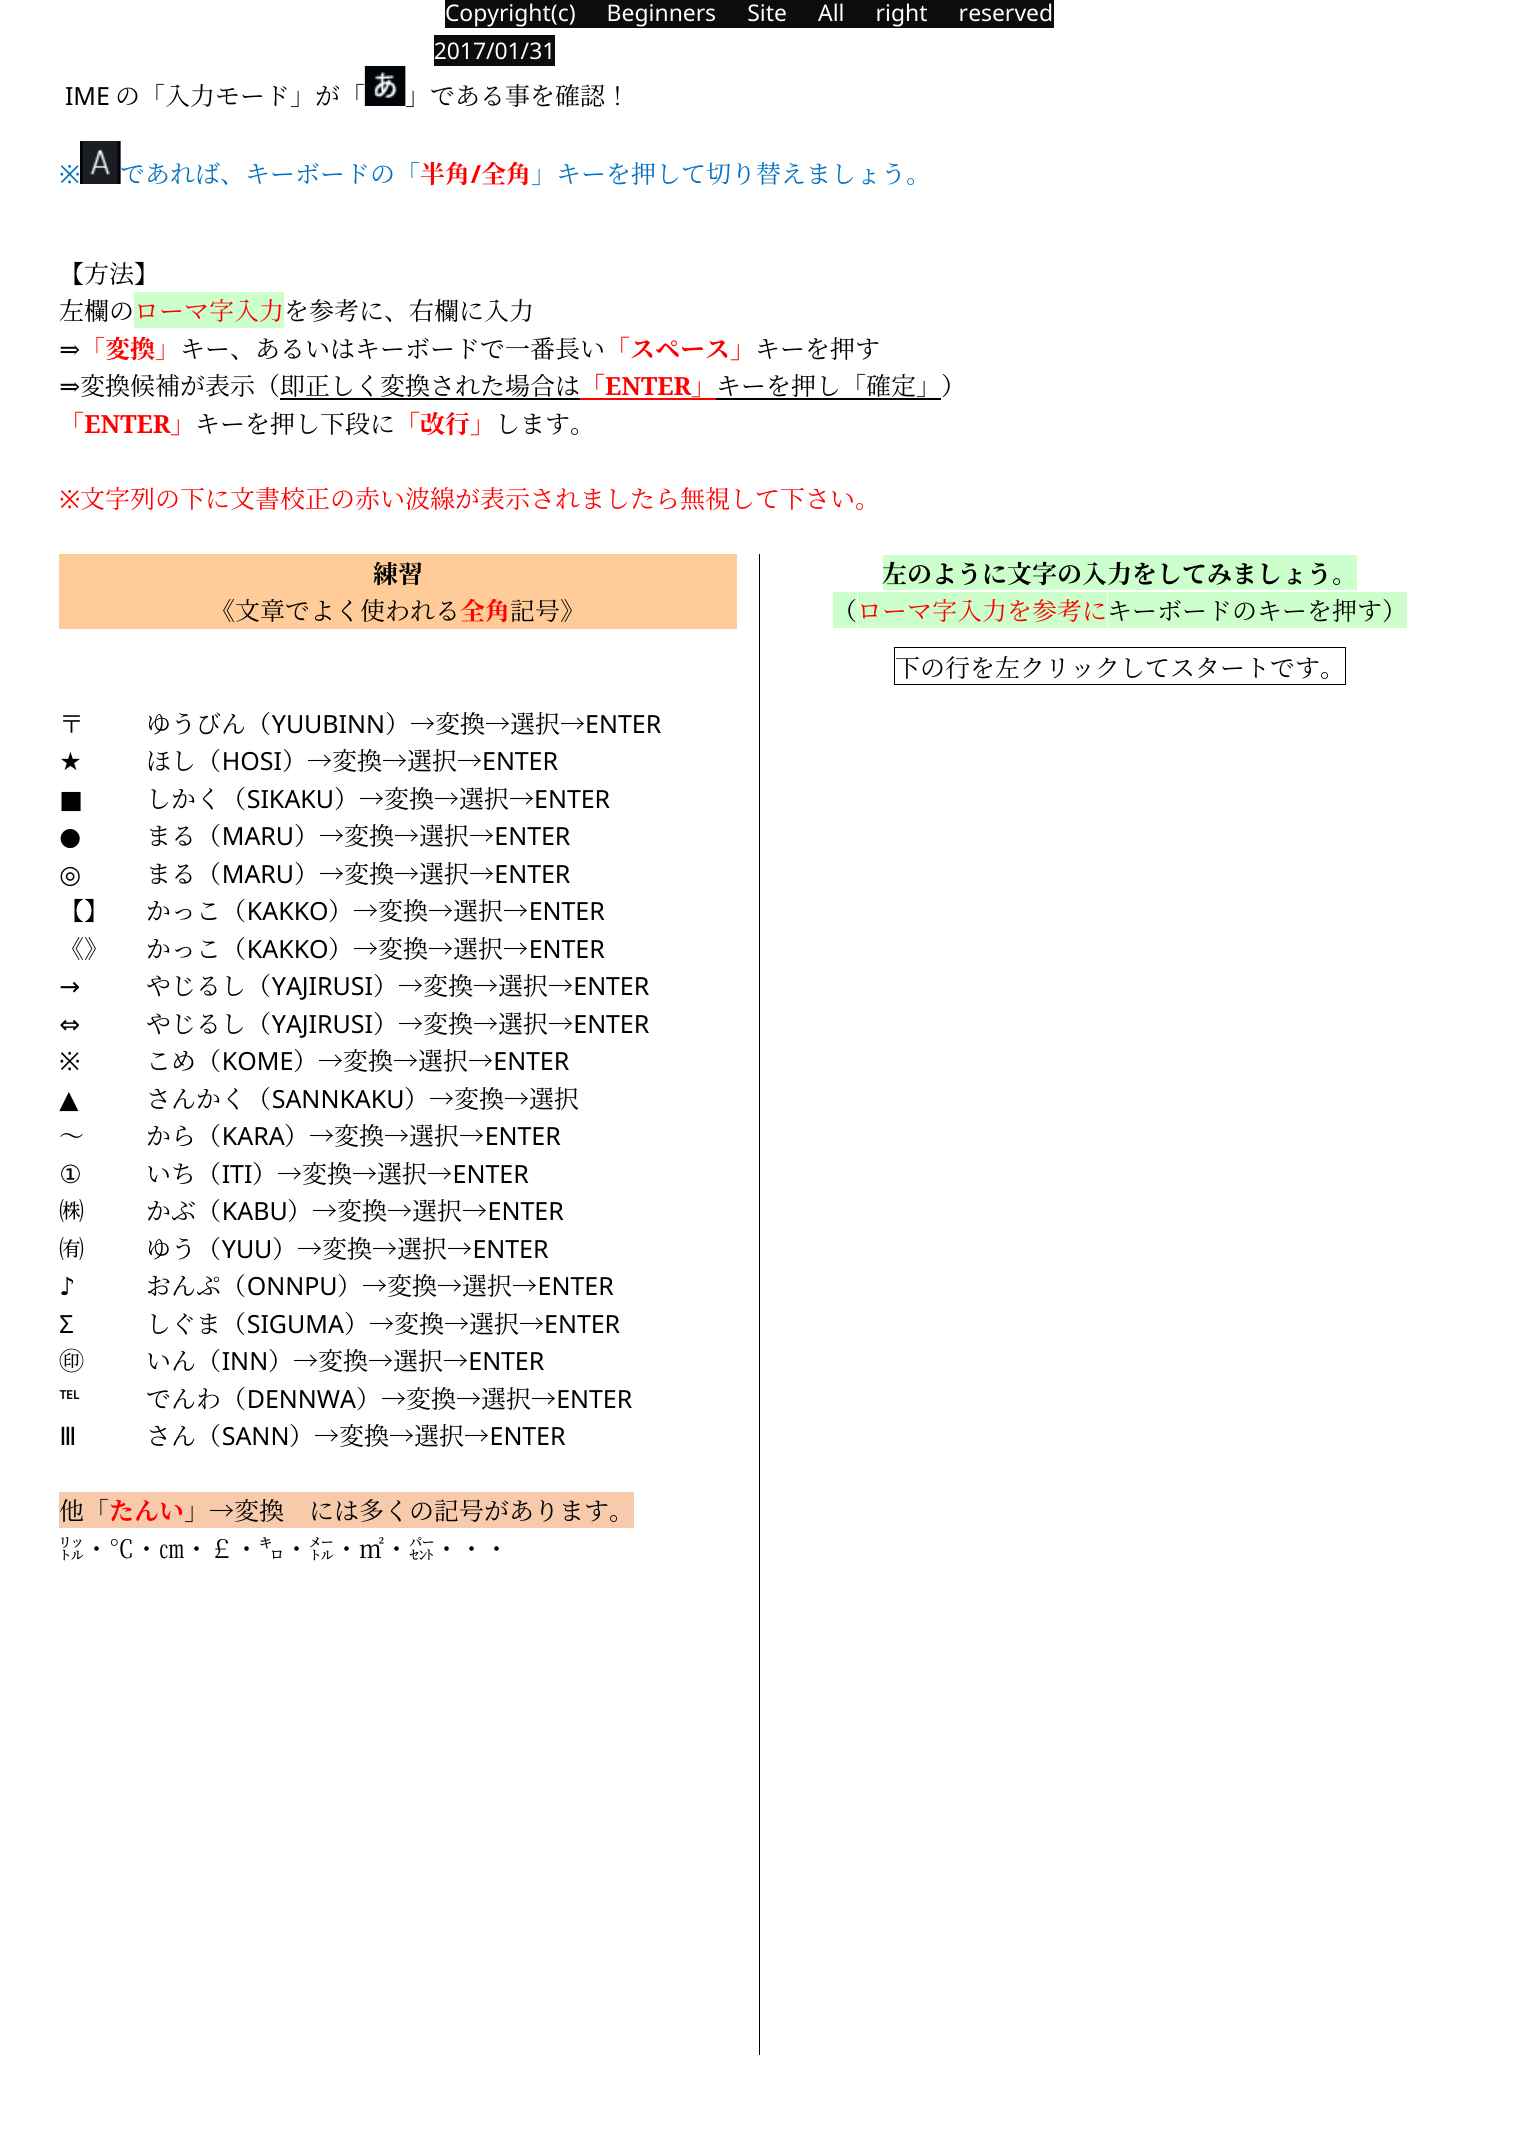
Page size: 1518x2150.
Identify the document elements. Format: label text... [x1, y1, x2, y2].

text 左欄のローマ字入力を参考に、右欄に入力 [59, 291, 1459, 329]
text 下の行を左クリックしてスタートです。 [781, 629, 1459, 704]
text 左のように文字の入力をしてみましょう。 [781, 554, 1459, 591]
text Ⅲ さん（SANN）→変換→選択→ENTER [59, 1416, 737, 1454]
text ㈲ ゆう（YUU）→変換→選択→ENTER [59, 1229, 737, 1266]
text ～ から（KARA）→変換→選択→ENTER [59, 1116, 737, 1154]
text ※であれば、キーボードの「半角/全角」キーを押して切り替えましょう。 [59, 141, 1459, 216]
text ㍑・℃・㎝・￡・㌔・㍍・㎡・㌫・・・ [59, 1529, 737, 1566]
text ℡ でんわ（DENNWA）→変換→選択→ENTER [59, 1379, 737, 1416]
text 他「たんい」→変換 には多くの記号があります。 [59, 1491, 737, 1529]
text 〒 ゆうびん（YUUBINN）→変換→選択→ENTER [59, 704, 737, 741]
text 【】 かっこ（KAKKO）→変換→選択→ENTER [59, 891, 737, 929]
text Σ しぐま（SIGUMA）→変換→選択→ENTER [59, 1304, 737, 1341]
text 《文章でよく使われる全角記号》 [59, 591, 737, 629]
picture [364, 66, 406, 106]
text 【方法】 [59, 254, 1459, 291]
text → やじるし（YAJIRUSI）→変換→選択→ENTER [59, 966, 737, 1004]
text ※ こめ（KOME）→変換→選択→ENTER [59, 1041, 737, 1079]
text 《》 かっこ（KAKKO）→変換→選択→ENTER [59, 929, 737, 966]
text ㈱ かぶ（KABU）→変換→選択→ENTER [59, 1191, 737, 1229]
text ★ ほし（HOSI）→変換→選択→ENTER [59, 741, 737, 779]
text ⇒「変換」キー、あるいはキーボードで一番長い「スペース」キーを押す [59, 329, 1459, 366]
text ▲ さんかく（SANNKAKU）→変換→選択 [59, 1079, 737, 1116]
text （ローマ字入力を参考にキーボードのキーを押す） [781, 591, 1459, 629]
text ♪ おんぷ（ONNPU）→変換→選択→ENTER [59, 1266, 737, 1304]
text 練習 [59, 554, 737, 591]
text ① いち（ITI）→変換→選択→ENTER [59, 1154, 737, 1191]
text ⇔ やじるし（YAJIRUSI）→変換→選択→ENTER [59, 1004, 737, 1041]
text ◎ まる（MARU）→変換→選択→ENTER [59, 854, 737, 891]
picture [80, 141, 121, 184]
text ※文字列の下に文書校正の赤い波線が表示されましたら無視して下さい。 [59, 479, 1459, 516]
text 「ENTER」キーを押し下段に「改行」します。 [59, 404, 1459, 441]
text IMEの「入力モード」が「」である事を確認！ [59, 66, 1459, 141]
text ■ しかく（SIKAKU）→変換→選択→ENTER [59, 779, 737, 816]
text ● まる（MARU）→変換→選択→ENTER [59, 816, 737, 854]
text ⇒変換候補が表示（即正しく変換された場合は「ENTER」キーを押し「確定」） [59, 366, 1459, 404]
text ㊞ いん（INN）→変換→選択→ENTER [59, 1341, 737, 1379]
